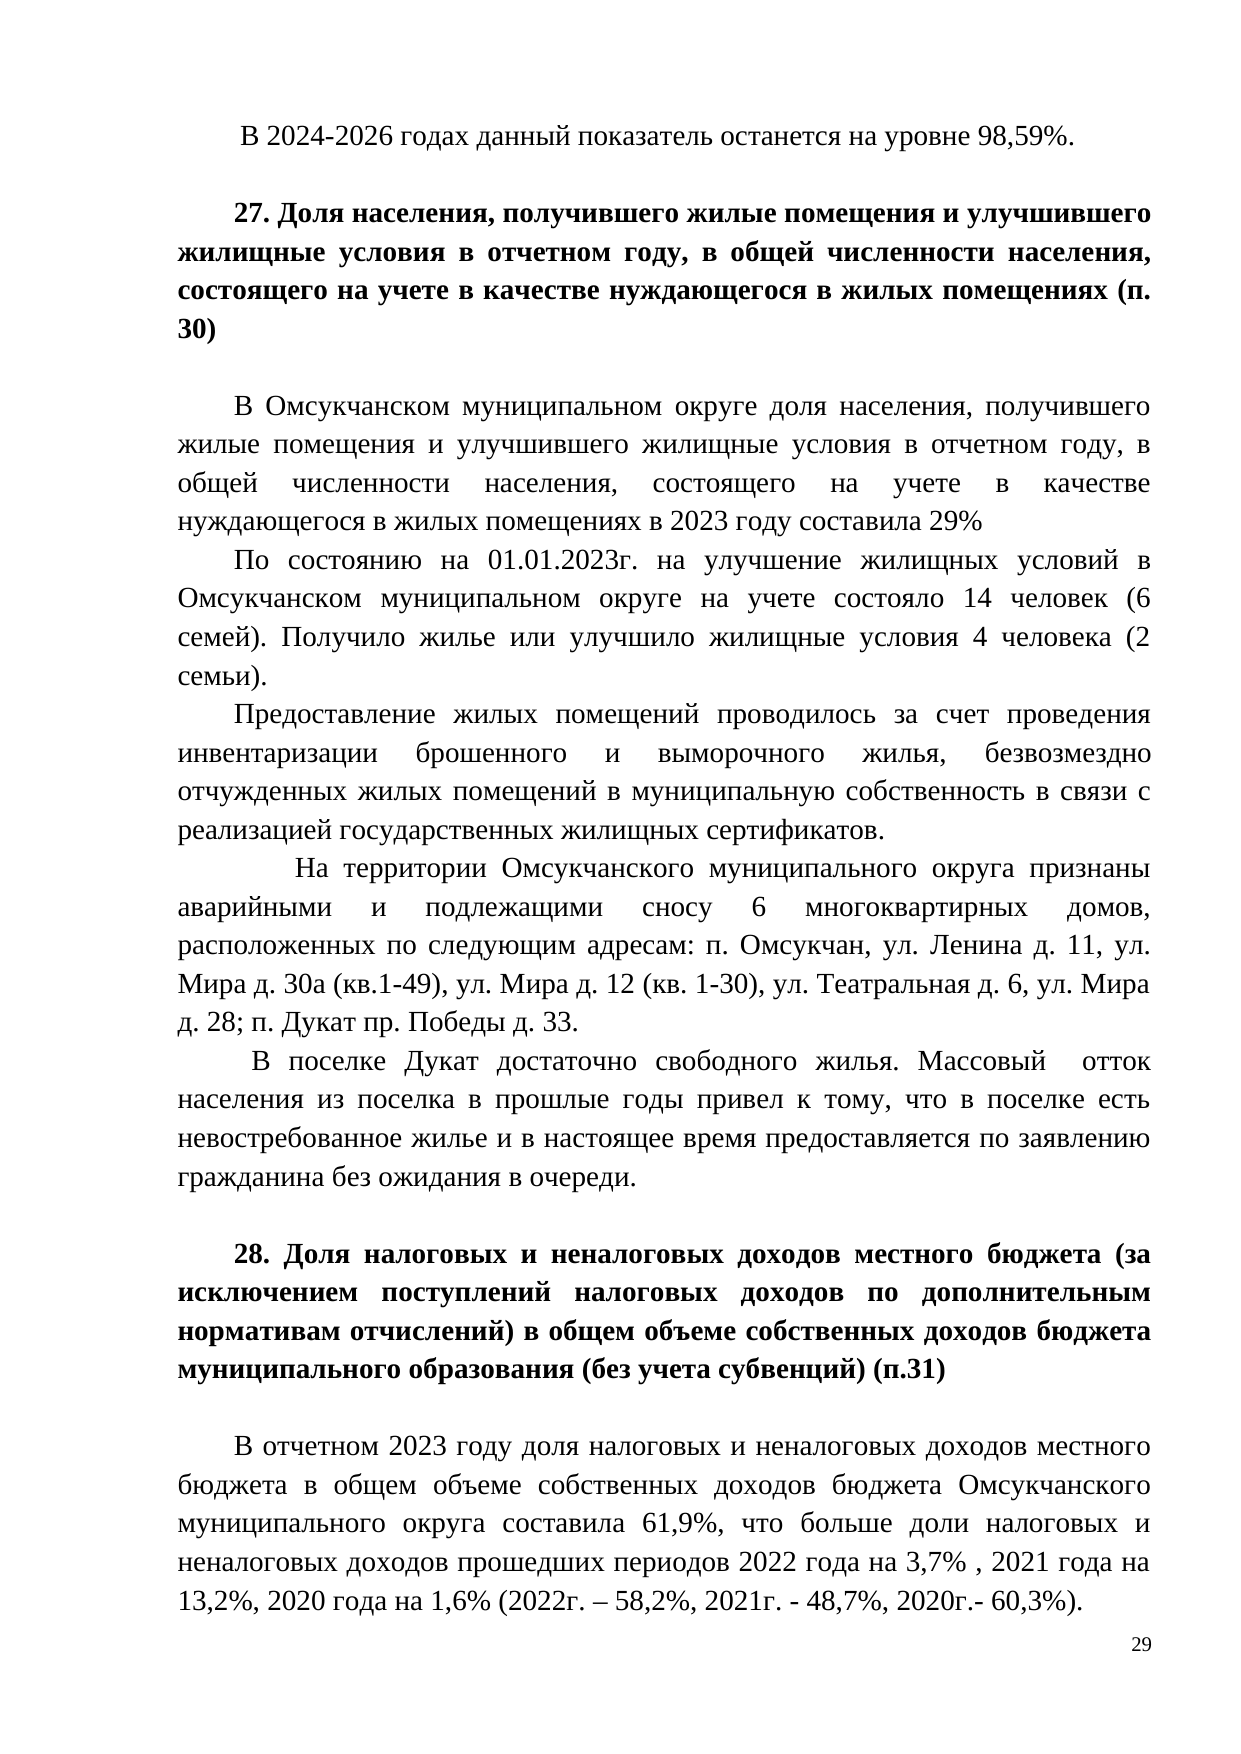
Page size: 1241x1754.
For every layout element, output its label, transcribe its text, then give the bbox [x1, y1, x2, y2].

text В Омсукчанском муниципальном округе доля населения, получившего жилые помещения и улучшившего жилищные условия в отчетном году, в общей численности населения, состоящего на учете в качестве нуждающегося в жилых помещениях в 2023 году составила 29% [177, 388, 1152, 537]
text По состоянию на 01.01.2023г. на улучшение жилищных условий в Омсукчанском муниципальном округе на учете состояло 14 человек (6 семей). Получило жилье или улучшило жилищные условия 4 человека (2 семьи). [177, 542, 1152, 691]
text Предоставление жилых помещений проводилось за счет проведения инвентаризации брошенного и выморочного жилья, безвозмездно отчужденных жилых помещений в муниципальную собственность в связи с реализацией государственных жилищных сертификатов. [177, 696, 1152, 845]
text 28. Доля налоговых и неналоговых доходов местного бюджета (за исключением поступлений налоговых доходов по дополнительным нормативам отчислений) в общем объеме собственных доходов бюджета муниципального образования (без учета субвенций) (п.31) [177, 1236, 1152, 1385]
text В отчетном 2023 году доля налоговых и неналоговых доходов местного бюджета в общем объеме собственных доходов бюджета Омсукчанского муниципального округа составила 61,9%, что больше доли налоговых и неналоговых доходов прошедших периодов 2022 года на 3,7% , 2021 года на 13,2%, 2020 года на 1,6% (2022г. – 58,2%, 2021г. - 48,7%, 2020г.- 60,3%). [177, 1428, 1152, 1616]
text 27. Доля населения, получившего жилые помещения и улучшившего жилищные условия в отчетном году, в общей численности населения, состоящего на учете в качестве нуждающегося в жилых помещениях (п. 30) [177, 195, 1152, 344]
text На территории Омсукчанского муниципального округа признаны аварийными и подлежащими сносу 6 многоквартирных домов, расположенных по следующим адресам: п. Омсукчан, ул. Ленина д. 11, ул. Мира д. 30а (кв.1-49), ул. Мира д. 12 (кв. 1-30), ул. Театральная д. 6, ул. Мира д. 28; п. Дукат пр. Победы д. 33. [177, 850, 1152, 1038]
text В поселке Дукат достаточно свободного жилья. Массовый отток населения из поселка в прошлые годы привел к тому, что в поселке есть невостребованное жилье и в настоящее время предоставляется по заявлению гражданина без ожидания в очереди. [177, 1043, 1152, 1192]
text В 2024-2026 годах данный показатель останется на уровне 98,59%. [177, 118, 1152, 152]
